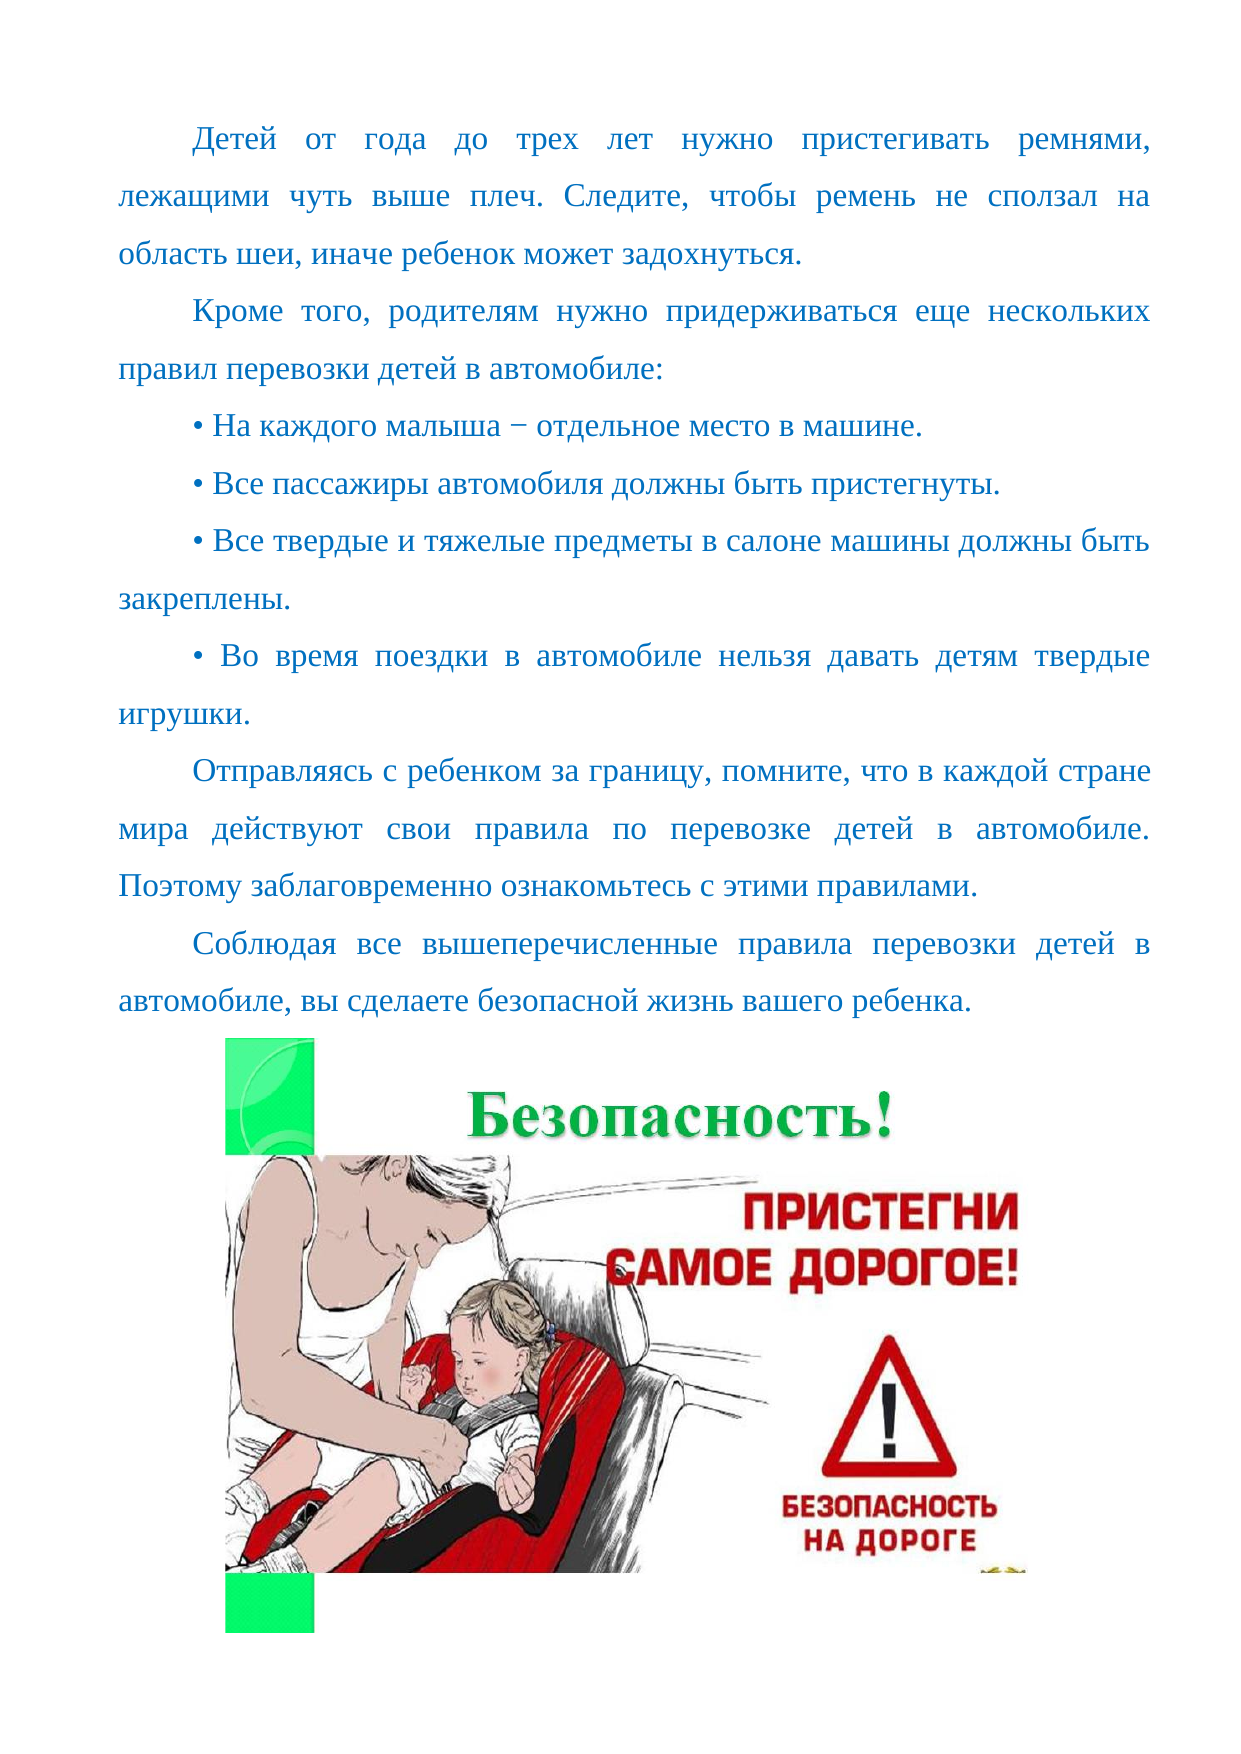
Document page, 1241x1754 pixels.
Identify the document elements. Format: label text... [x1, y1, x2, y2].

text Кроме того, родителям нужно придерживаться еще нескольких правил перевозки детей в автомобиле: [118, 291, 1152, 386]
text • На каждого малыша − отдельное место в машине. [118, 406, 1152, 444]
picture [225, 1038, 1029, 1633]
text • Во время поездки в автомобиле нельзя давать детям твердые игрушки. [118, 636, 1152, 731]
text • Все твердые и тяжелые предметы в салоне машины должны быть закреплены. [118, 521, 1152, 616]
text Детей от года до трех лет нужно пристегивать ремнями, лежащими чуть выше плеч. Следите, чтобы ремень не сползал на область шеи, иначе ребенок может задохнуться. [118, 118, 1152, 271]
text • Все пассажиры автомобиля должны быть пристегнуты. [118, 463, 1152, 501]
text Отправляясь с ребенком за границу, помните, что в каждой стране мира действуют свои правила по перевозке детей в автомобиле. Поэтому заблаговременно ознакомьтесь с этими правилами. [118, 751, 1152, 904]
text Соблюдая все вышеперечисленные правила перевозки детей в автомобиле, вы сделаете безопасной жизнь вашего ребенка. [118, 923, 1152, 1019]
